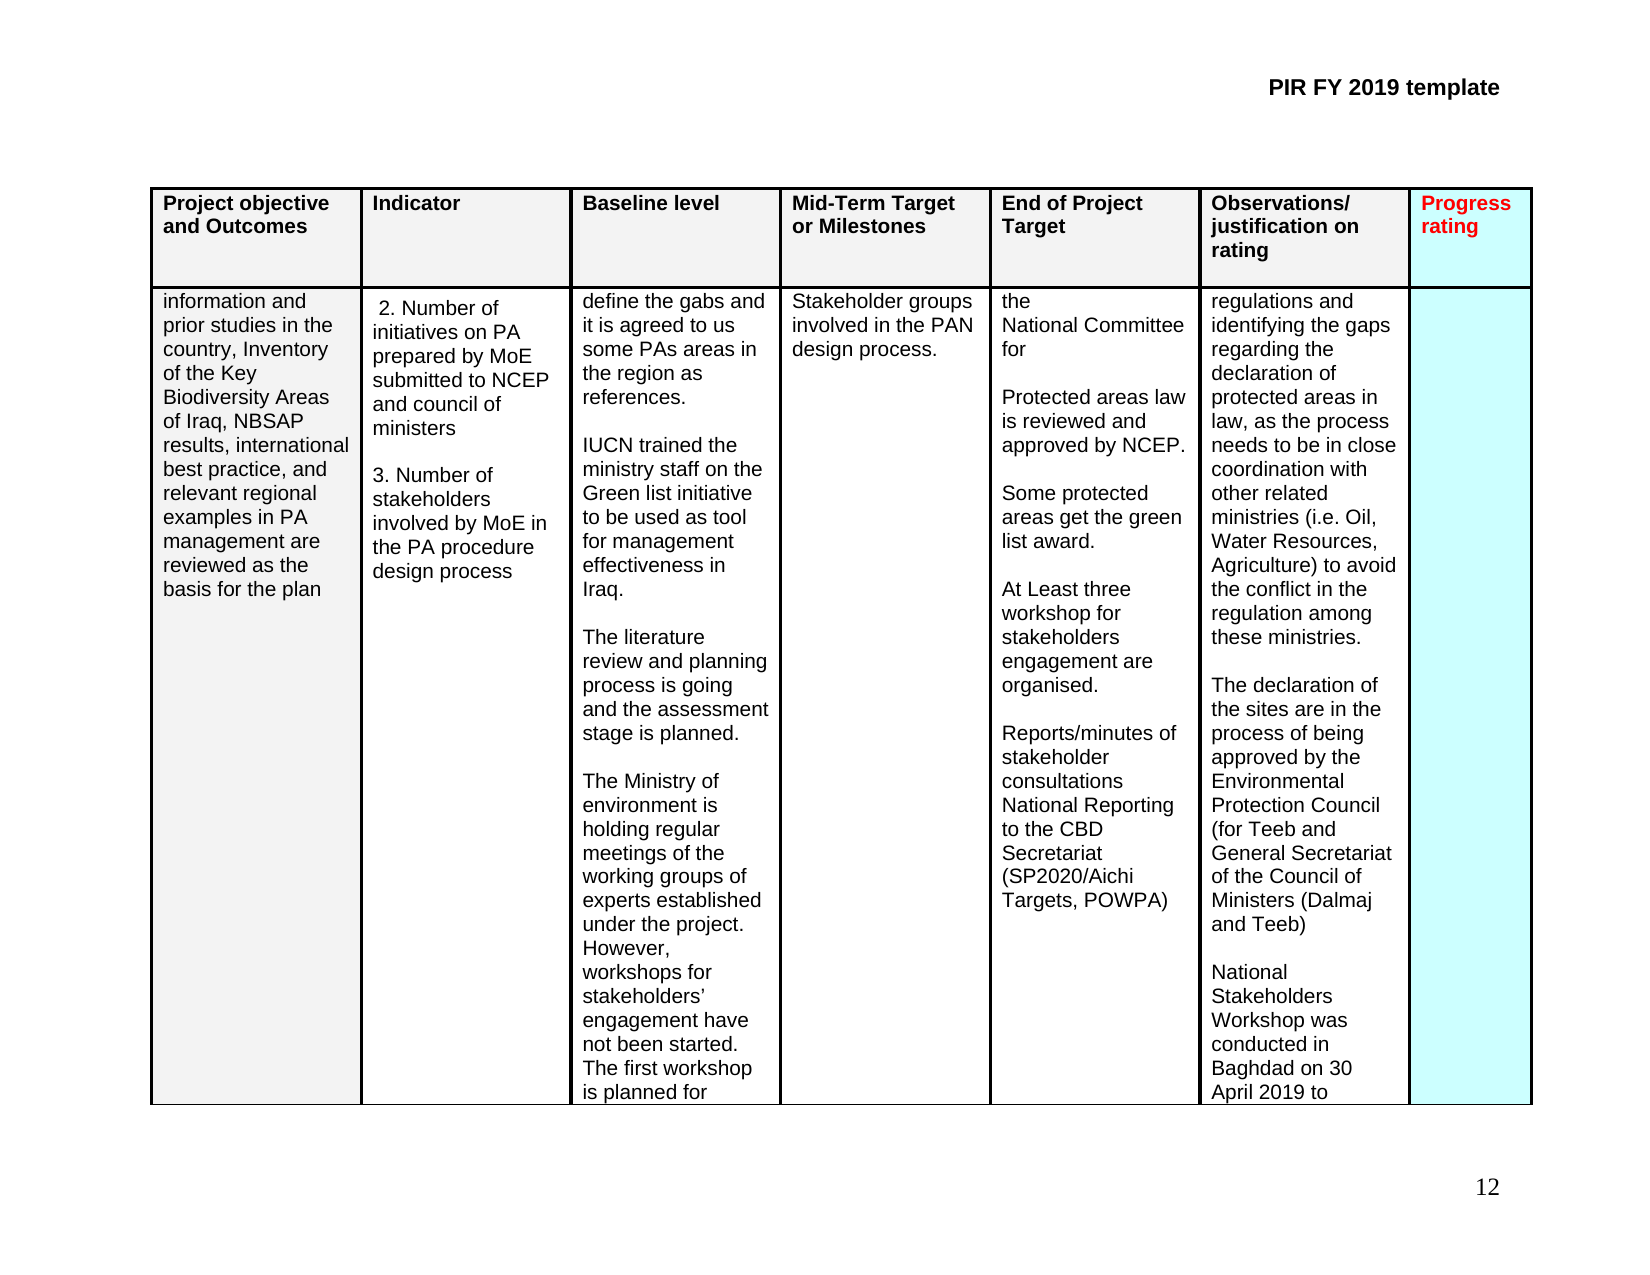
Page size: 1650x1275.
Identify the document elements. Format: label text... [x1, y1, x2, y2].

table_cell Existence of a coherent and coordinated design and costed PAN Plan of Iraq At least 15 key Stakeholder groups involved in the PAN design process. [782, 289, 989, 1104]
table_header Project objective and Outcomes [153, 190, 360, 286]
table_header Baseline level [573, 190, 779, 286]
table_header Mid-Term Target or Milestones [782, 190, 989, 286]
table_header Observations/ justification on rating [1202, 190, 1408, 286]
table_cell MS [1411, 289, 1530, 1104]
table_header Indicator [363, 190, 569, 286]
table_header Progress rating [1411, 190, 1530, 286]
table_header End of Project Target [992, 190, 1198, 286]
